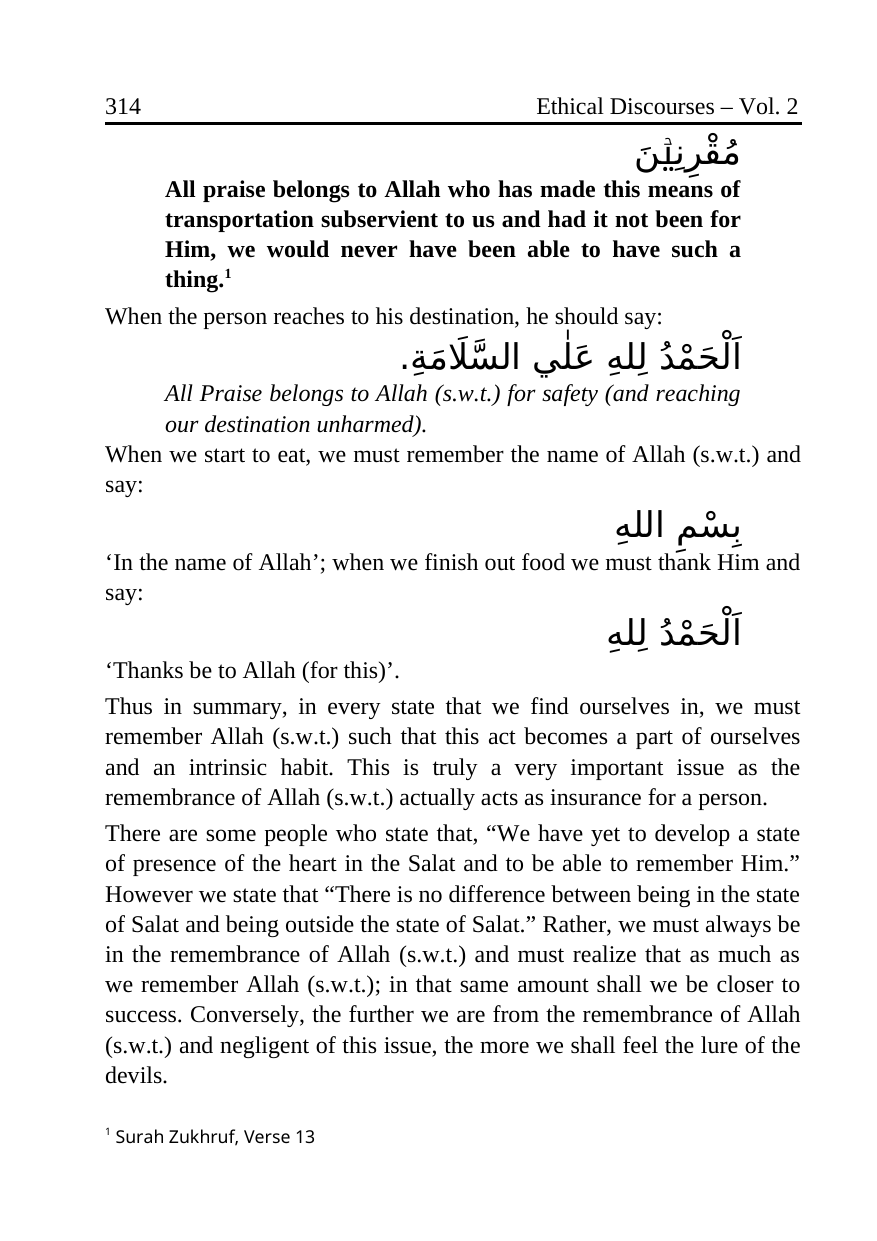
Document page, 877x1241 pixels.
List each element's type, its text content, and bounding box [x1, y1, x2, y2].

text When we start to eat, we must remember the name of Allah (s.w.t.) and say: [105, 438, 802, 498]
text There are some people who state that, “We have yet to develop a state of presence of the heart in the Salat and to be able to remember Him.” However we state that “There is no difference between being in the state of Salat and being outside the state of Salat.” Rather, we must always be in the remembrance of Allah (s.w.t.) and must realize that as much as we remember Allah (s.w.t.); in that same amount shall we be closer to success. Conversely, the further we are from the remembrance of Allah (s.w.t.) and negligent of this issue, the more we shall feel the lure of the devils. [105, 817, 802, 1089]
text ‘Thanks be to Allah (for this)’. [105, 654, 802, 684]
text بِسْمِ اللهِ [165, 505, 742, 546]
text All Praise belongs to Allah (s.w.t.) for safety (and reaching our destination unharmed). [165, 378, 742, 438]
text All praise belongs to Allah who has made this means of transportation subservient to us and had it not been for Him, we would never have been able to have such a thing. [165, 173, 742, 294]
text اَلْحَمْدُ لِلهِ عَلٰي السَّلَامَةِ. [165, 336, 742, 378]
text Thus in summary, in every state that we find ourselves in, we must remember Allah (s.w.t.) such that this act becomes a part of ourselves and an intrinsic habit. This is truly a very important issue as the remembrance of Allah (s.w.t.) actually acts as insurance for a person. [105, 690, 802, 811]
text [165, 132, 742, 173]
text ‘In the name of Allah’; when we finish out food we must thank Him and say: [105, 546, 802, 606]
text اَلْحَمْدُ لِلهِ [165, 613, 742, 654]
text When the person reaches to his destination, he should say: [105, 300, 802, 330]
